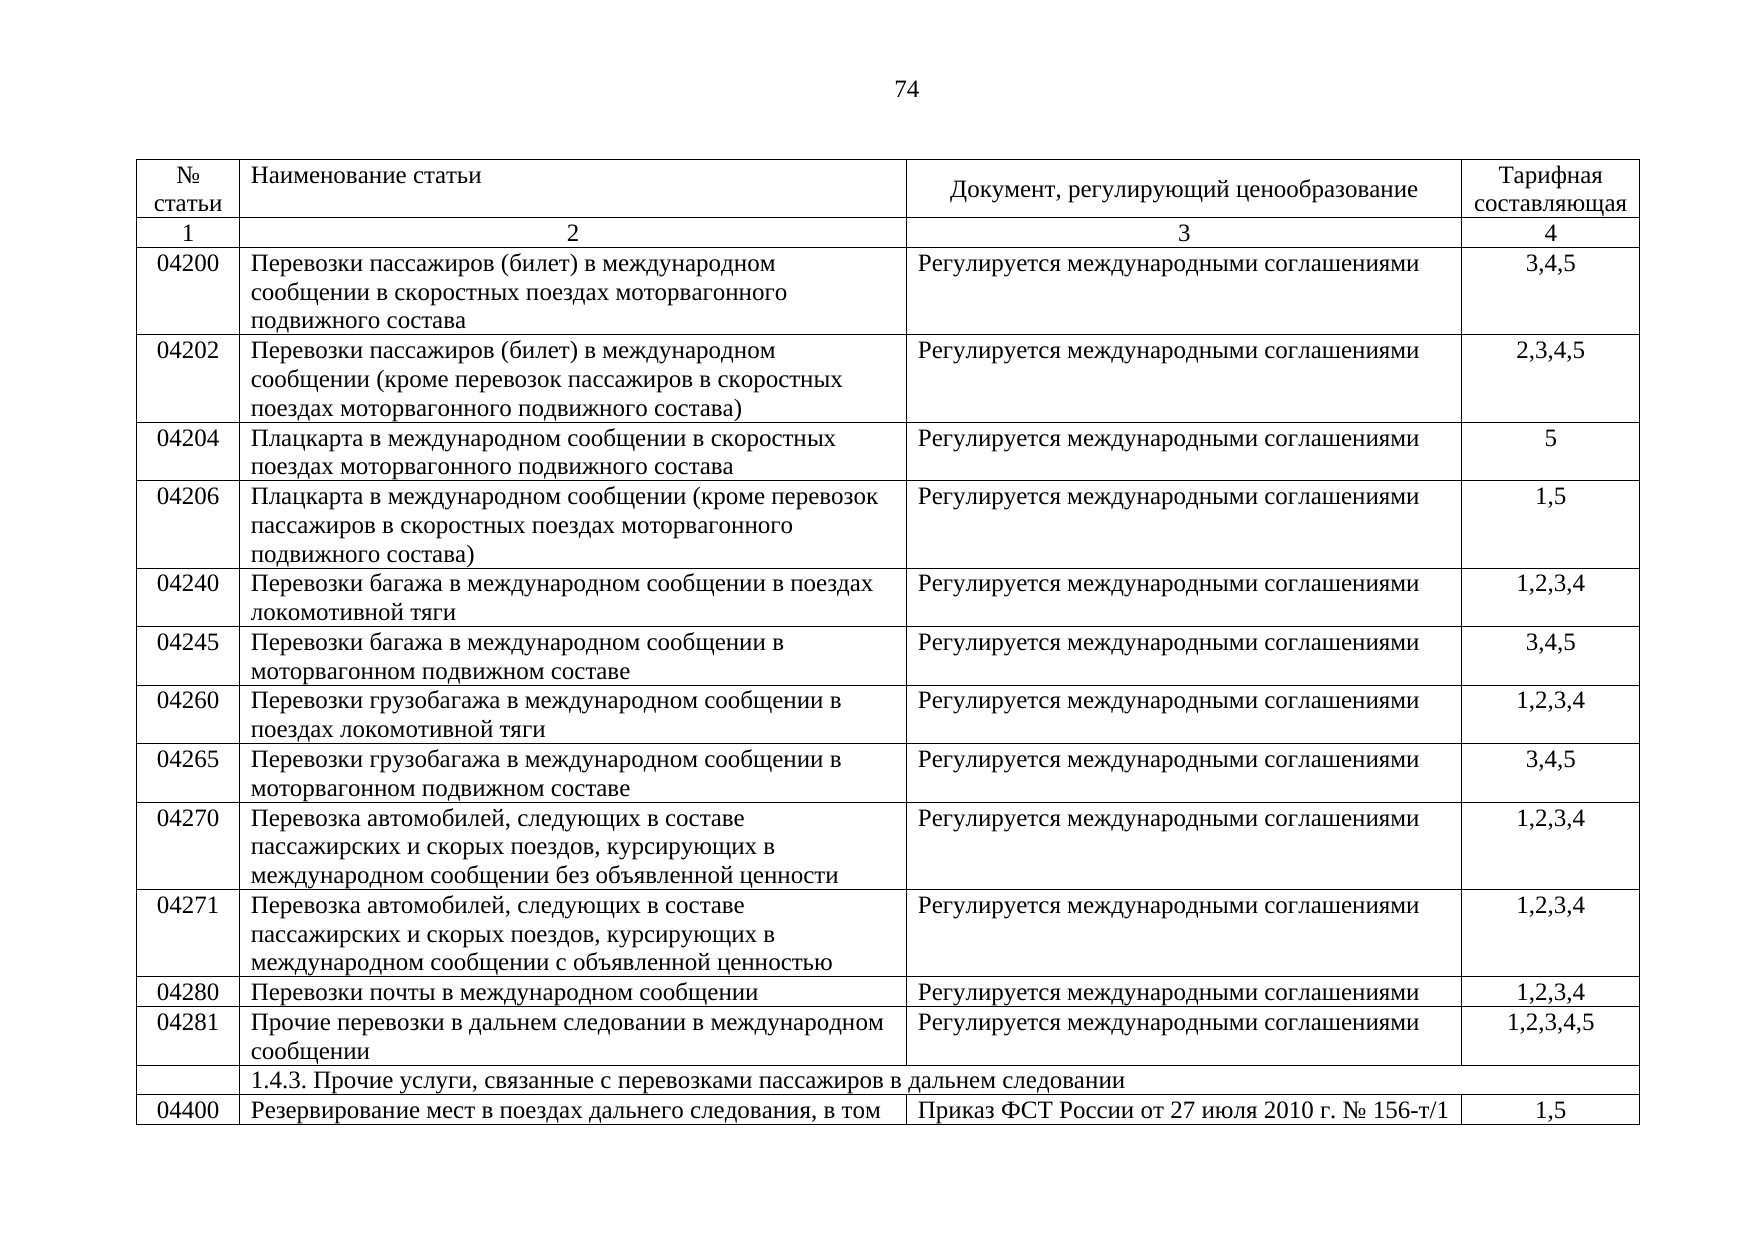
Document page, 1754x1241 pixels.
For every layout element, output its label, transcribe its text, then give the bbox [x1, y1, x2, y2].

table_cell Регулируется международными соглашениями [907, 335, 1461, 422]
table_cell 04200 [137, 248, 239, 334]
table_cell 04240 [137, 569, 239, 626]
table_cell Регулируется международными соглашениями [907, 627, 1461, 684]
table_cell Плацкарта в международном сообщении в скоростных поездах моторвагонного подвижного состава [240, 423, 906, 480]
table_cell 04280 [137, 977, 239, 1006]
table_cell 1,5 [1462, 1095, 1639, 1124]
table_cell 4 [1462, 218, 1639, 247]
table_cell 1,2,3,4 [1462, 686, 1639, 743]
table_cell 1,2,3,4 [1462, 890, 1639, 976]
table_cell [137, 1066, 239, 1094]
table_cell 1,2,3,4 [1462, 803, 1639, 889]
table_cell 1.4.3. Прочие услуги, связанные с перевозками пассажиров в дальнем следовании [240, 1066, 1639, 1094]
table_cell Регулируется международными соглашениями [907, 481, 1461, 567]
table_cell 2,3,4,5 [1462, 335, 1639, 422]
table_cell 3,4,5 [1462, 744, 1639, 802]
table_cell Регулируется международными соглашениями [907, 1007, 1461, 1064]
table_cell 04260 [137, 686, 239, 743]
table_cell Регулируется международными соглашениями [907, 890, 1461, 976]
table_cell Регулируется международными соглашениями [907, 569, 1461, 626]
table_cell 04400 [137, 1095, 239, 1124]
table_cell 3 [907, 218, 1461, 247]
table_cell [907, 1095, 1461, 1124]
table_cell 04270 [137, 803, 239, 889]
table_cell Перевозка автомобилей, следующих в составе пассажирских и скорых поездов, курсирующих в международном сообщении без объявленной ценности [240, 803, 906, 889]
table_header Документ, регулирующий ценообразование [907, 160, 1461, 217]
table_cell Плацкарта в международном сообщении (кроме перевозок пассажиров в скоростных поездах моторвагонного подвижного состава) [240, 481, 906, 567]
table_header Наименование статьи [240, 160, 906, 217]
table_cell Перевозки пассажиров (билет) в международном сообщении в скоростных поездах моторвагонного подвижного состава [240, 248, 906, 334]
table_cell Перевозка автомобилей, следующих в составе пассажирских и скорых поездов, курсирующих в международном сообщении с объявленной ценностью [240, 890, 906, 976]
table_cell Прочие перевозки в дальнем следовании в международном сообщении [240, 1007, 906, 1064]
table_cell 1,2,3,4 [1462, 977, 1639, 1006]
table_cell Регулируется международными соглашениями [907, 686, 1461, 743]
table_cell Регулируется международными соглашениями [907, 803, 1461, 889]
table_cell 1,2,3,4 [1462, 569, 1639, 626]
table_cell Перевозки почты в международном сообщении [240, 977, 906, 1006]
table_cell Перевозки пассажиров (билет) в международном сообщении (кроме перевозок пассажиров в скоростных поездах моторвагонного подвижного состава) [240, 335, 906, 422]
table_cell 04202 [137, 335, 239, 422]
table_cell 3,4,5 [1462, 627, 1639, 684]
table_cell 04204 [137, 423, 239, 480]
table_cell Регулируется международными соглашениями [907, 977, 1461, 1006]
table_cell 04245 [137, 627, 239, 684]
table_cell Регулируется международными соглашениями [907, 423, 1461, 480]
table_cell Перевозки багажа в международном сообщении в поездах локомотивной тяги [240, 569, 906, 626]
table_cell Перевозки багажа в международном сообщении в моторвагонном подвижном составе [240, 627, 906, 684]
table_cell Регулируется международными соглашениями [907, 744, 1461, 802]
table_cell 1,2,3,4,5 [1462, 1007, 1639, 1064]
table_cell 1 [137, 218, 239, 247]
table_cell 04265 [137, 744, 239, 802]
table_header Тарифная составляющая [1462, 160, 1639, 217]
table_cell 04281 [137, 1007, 239, 1064]
table_cell 2 [240, 218, 906, 247]
table_cell 04206 [137, 481, 239, 567]
table_cell Регулируется международными соглашениями [907, 248, 1461, 334]
table_cell Перевозки грузобагажа в международном сообщении в поездах локомотивной тяги [240, 686, 906, 743]
table_cell Перевозки грузобагажа в международном сообщении в моторвагонном подвижном составе [240, 744, 906, 802]
table_cell 5 [1462, 423, 1639, 480]
table_cell 3,4,5 [1462, 248, 1639, 334]
table_cell 1,5 [1462, 481, 1639, 567]
table_cell 04271 [137, 890, 239, 976]
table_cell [240, 1095, 906, 1124]
table_header № статьи [137, 160, 239, 217]
